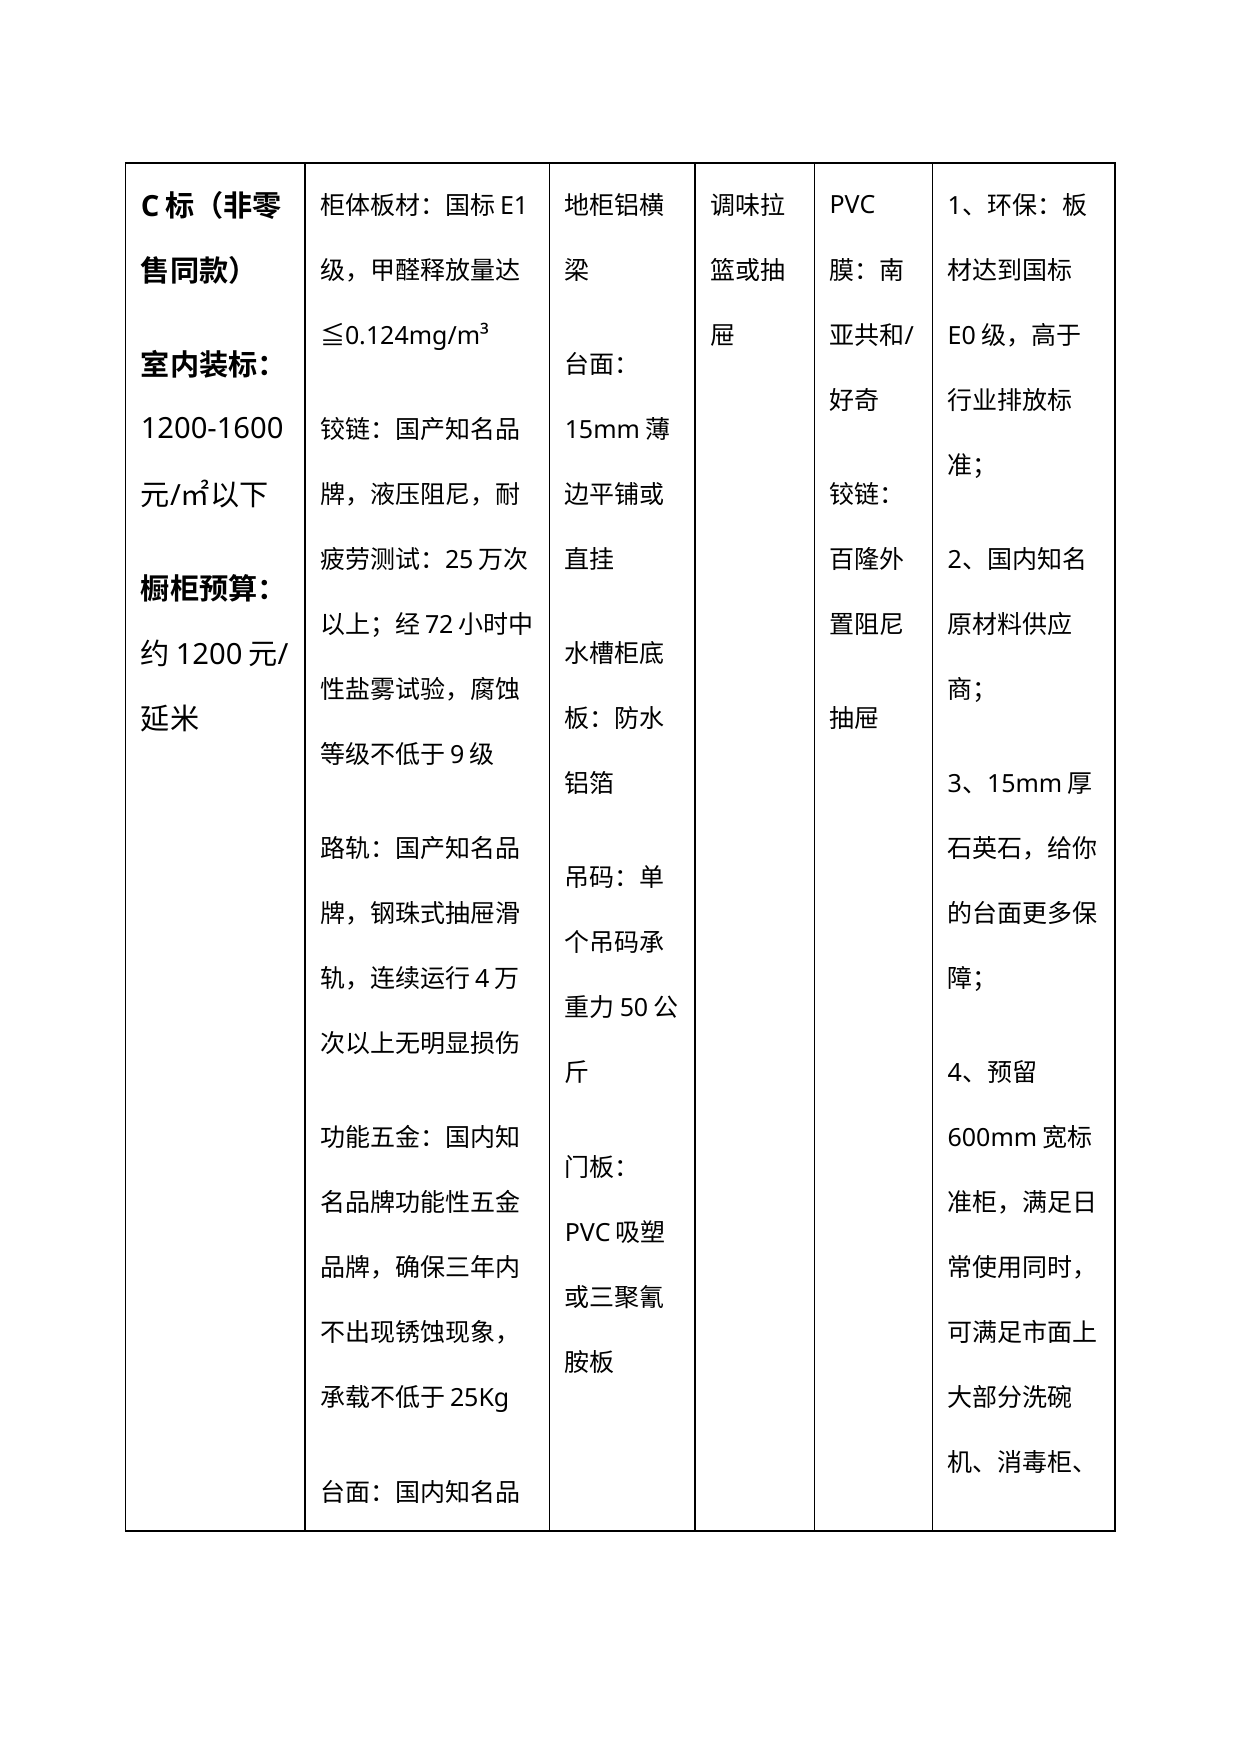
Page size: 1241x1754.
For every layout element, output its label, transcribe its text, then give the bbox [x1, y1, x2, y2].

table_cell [306, 164, 549, 1530]
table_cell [126, 164, 304, 1530]
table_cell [550, 164, 694, 1530]
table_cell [815, 164, 932, 1530]
table_cell 调味拉篮或抽屉 [696, 164, 814, 1530]
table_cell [933, 164, 1114, 1530]
